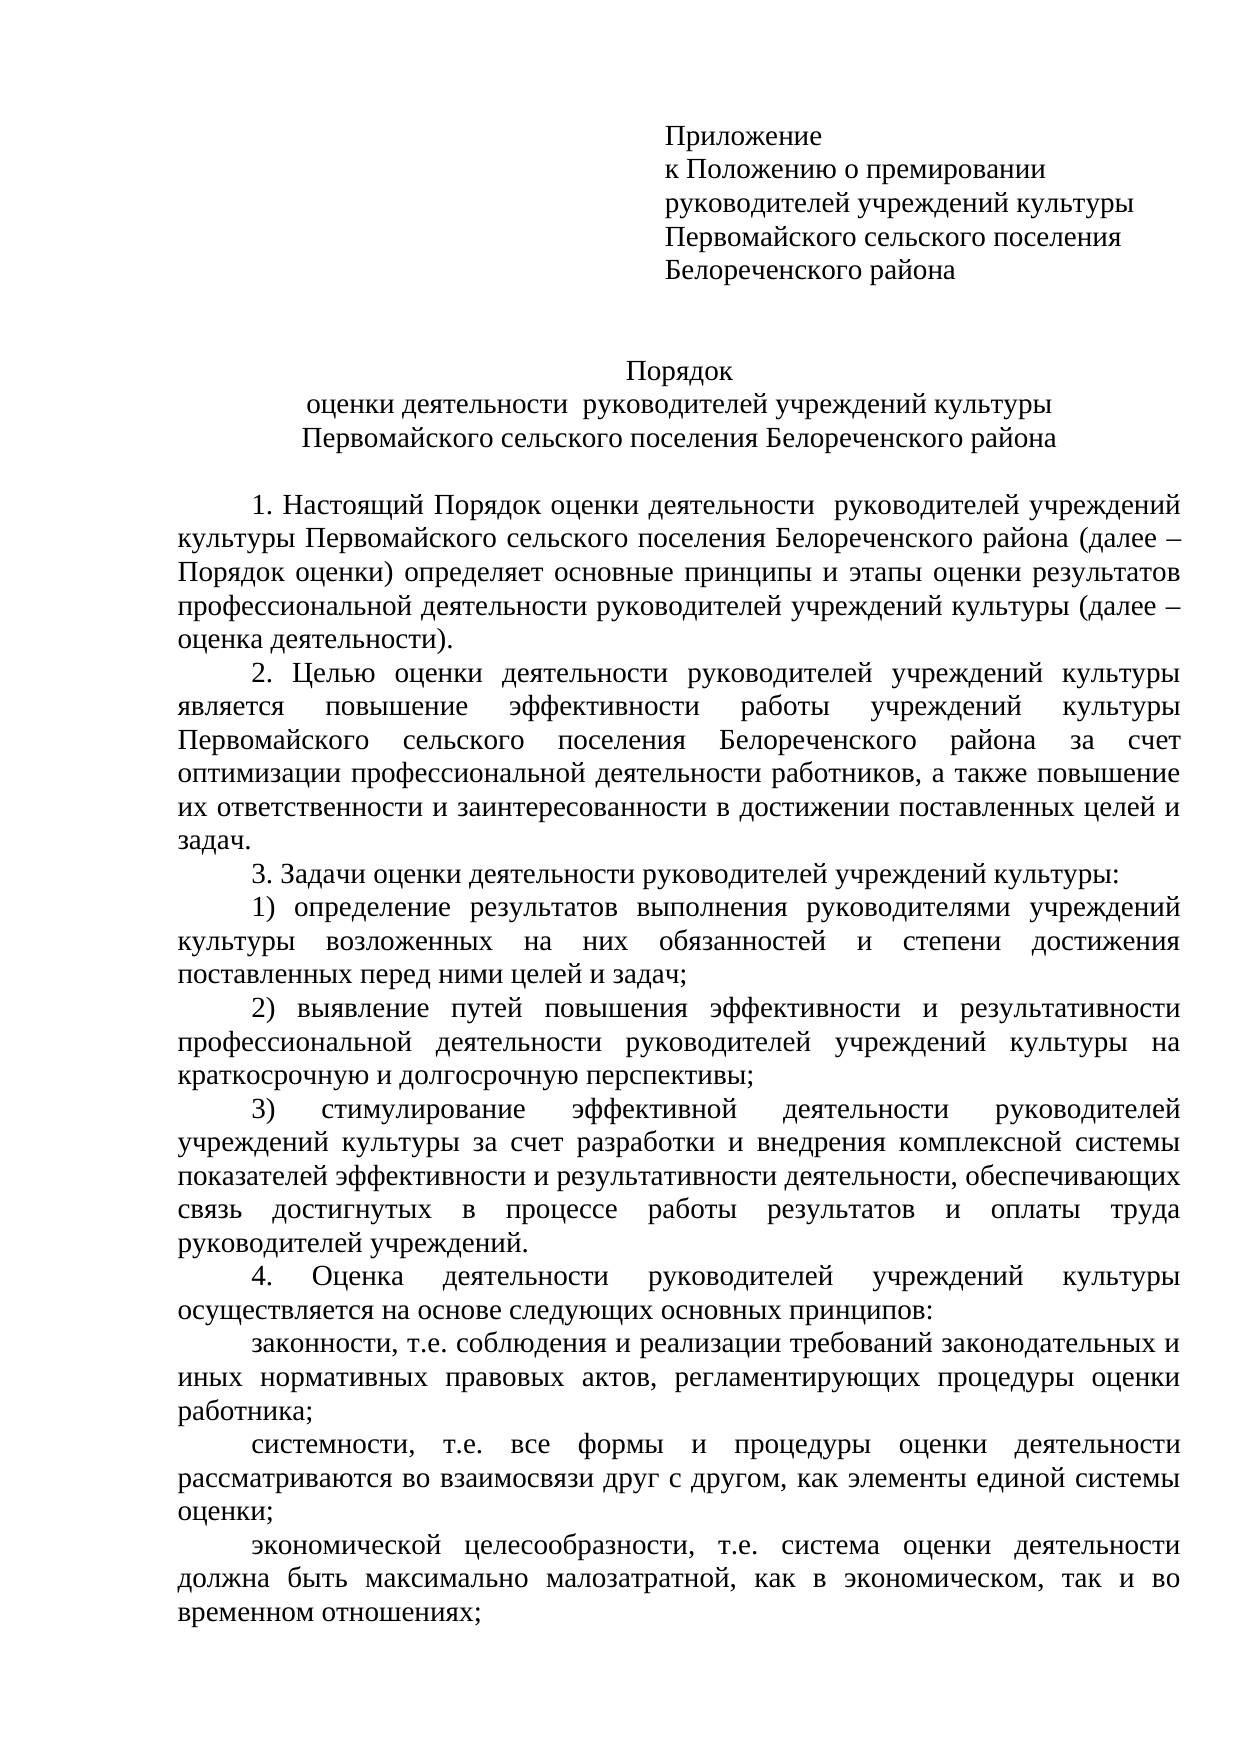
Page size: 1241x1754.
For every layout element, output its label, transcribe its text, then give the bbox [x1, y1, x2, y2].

text 1. Настоящий Порядок оценки деятельности руководителей учреждений культуры Первомайского сельского поселения Белореченского района (далее – Порядок оценки) определяет основные принципы и этапы оценки результатов профессиональной деятельности руководителей учреждений культуры (далее – оценка деятельности). [177, 487, 1181, 655]
text 4. Оценка деятельности руководителей учреждений культуры осуществляется на основе следующих основных принципов: [177, 1258, 1181, 1326]
text Приложение [664, 118, 1181, 152]
text 3) стимулирование эффективной деятельности руководителей учреждений культуры за счет разработки и внедрения комплексной системы показателей эффективности и результативности деятельности, обеспечивающих связь достигнутых в процессе работы результатов и оплаты труда руководителей учреждений. [177, 1091, 1181, 1258]
text 2) выявление путей повышения эффективности и результативности профессиональной деятельности руководителей учреждений культуры на краткосрочную и долгосрочную перспективы; [177, 990, 1181, 1091]
text экономической целесообразности, т.е. система оценки деятельности должна быть максимально малозатратной, как в экономическом, так и во временном отношениях; [177, 1527, 1181, 1627]
text законности, т.е. соблюдения и реализации требований законодательных и иных нормативных правовых актов, регламентирующих процедуры оценки работника; [177, 1326, 1181, 1426]
text 1) определение результатов выполнения руководителями учреждений культуры возложенных на них обязанностей и степени достижения поставленных перед ними целей и задач; [177, 889, 1181, 990]
text оценки деятельности руководителей учреждений культуры [177, 386, 1181, 420]
text системности, т.е. все формы и процедуры оценки деятельности рассматриваются во взаимосвязи друг с другом, как элементы единой системы оценки; [177, 1426, 1181, 1527]
text 2. Целью оценки деятельности руководителей учреждений культуры является повышение эффективности работы учреждений культуры Первомайского сельского поселения Белореченского района за счет оптимизации профессиональной деятельности работников, а также повышение их ответственности и заинтересованности в достижении поставленных целей и задач. [177, 655, 1181, 856]
text 3. Задачи оценки деятельности руководителей учреждений культуры: [177, 856, 1181, 889]
text Первомайского сельского поселения Белореченского района [177, 420, 1181, 453]
text к Положению о премировании руководителей учреждений культуры Первомайского сельского поселения Белореченского района [664, 152, 1181, 286]
text Порядок [177, 353, 1181, 386]
